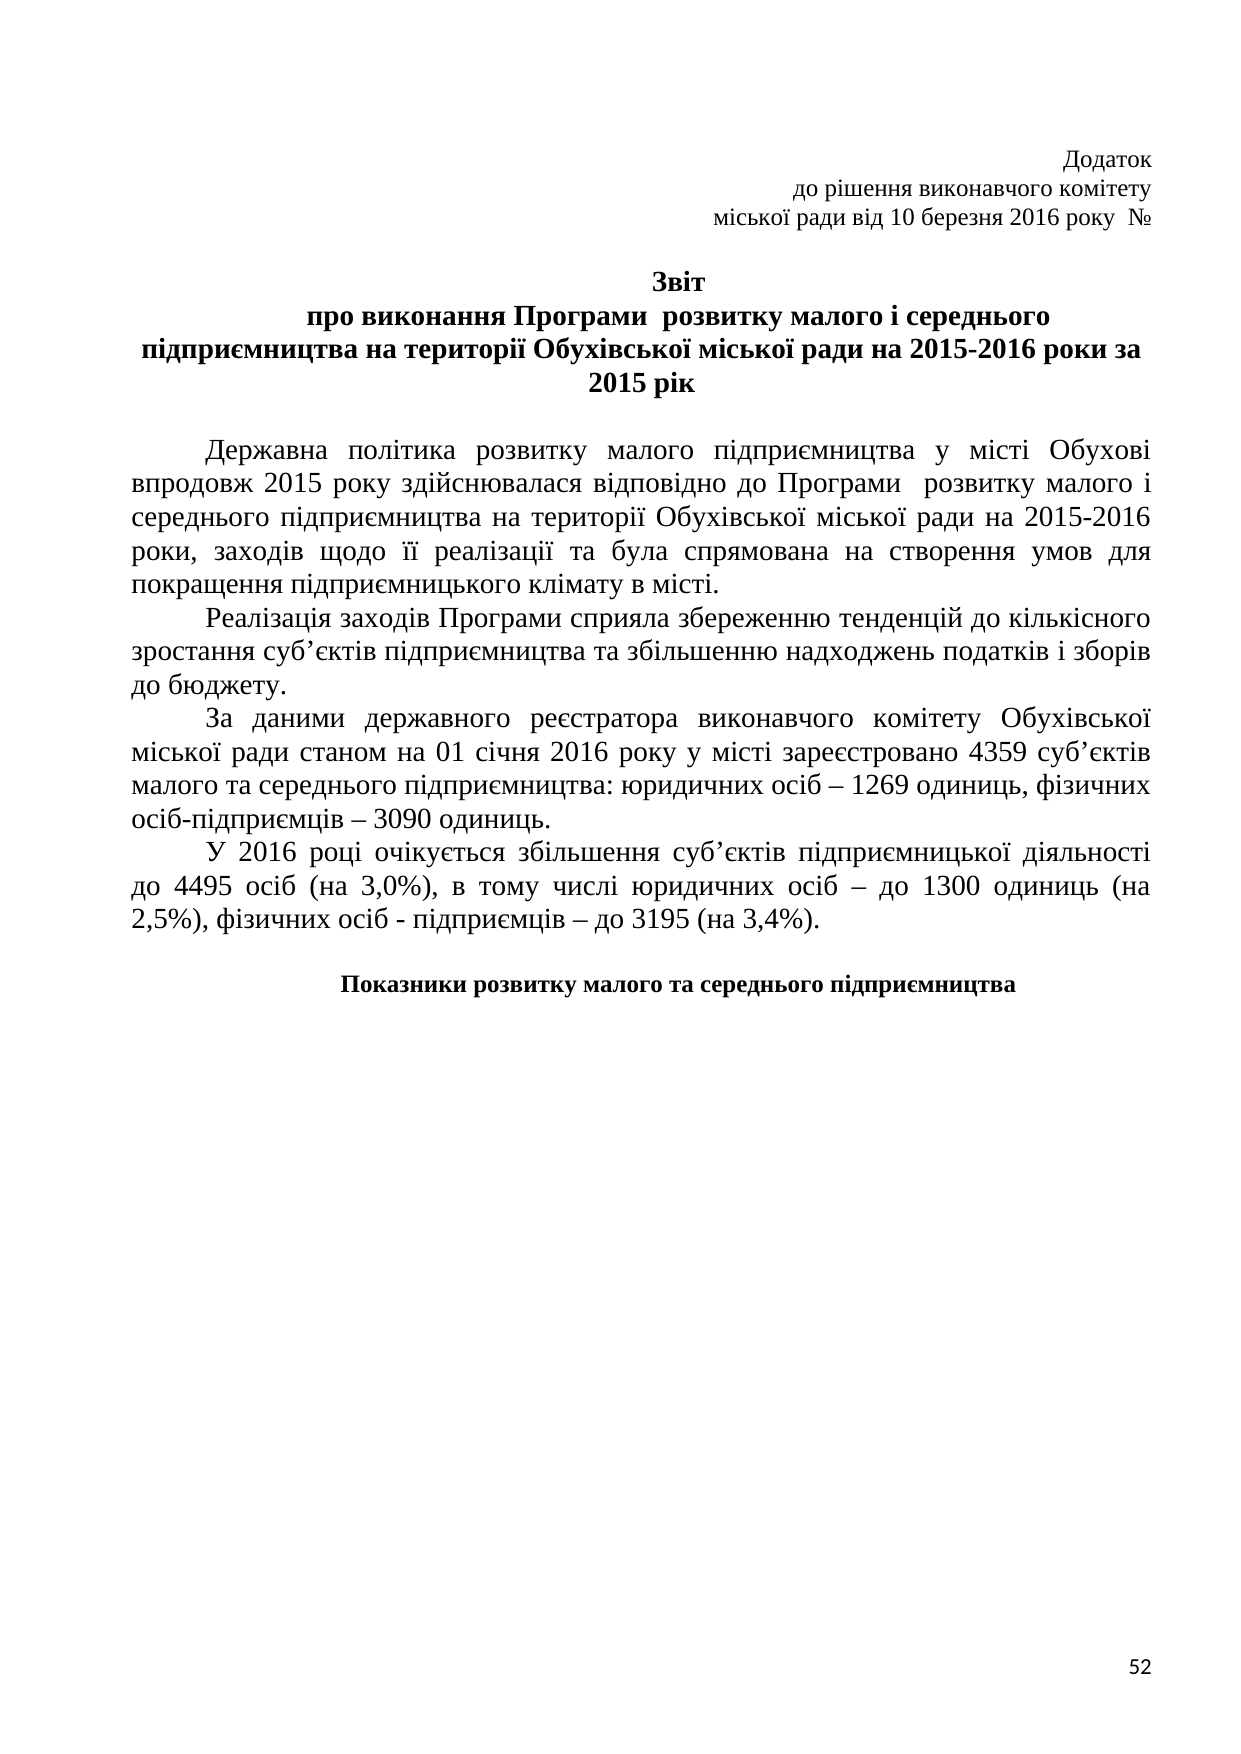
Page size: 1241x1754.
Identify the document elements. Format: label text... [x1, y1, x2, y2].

text міської ради від 10 березня 2016 року № [131, 202, 1152, 231]
text Державна політика розвитку малого підприємництва у місті Обухові впродовж 2015 року здійснювалася відповідно до Програми розвитку малого і середнього підприємництва на території Обухівської міської ради на 2015-2016 роки, заходів щодо її реалізації та була спрямована на створення умов для покращення підприємницького клімату в місті. [131, 432, 1152, 600]
text Звіт [131, 264, 1152, 298]
text до рішення виконавчого комітету [131, 173, 1152, 202]
text За даними державного реєстратора виконавчого комітету Обухівської міської ради станом на 01 січня 2016 року у місті зареєстровано 4359 суб’єктів малого та середнього підприємництва: юридичних осіб – 1269 одиниць, фізичних осіб-підприємців – 3090 одиниць. [131, 700, 1152, 834]
text про виконання Програми розвитку малого і середнього підприємництва на території Обухівської міської ради на 2015-2016 роки за 2015 рік [131, 298, 1152, 398]
text Реалізація заходів Програми сприяла збереженню тенденцій до кількісного зростання суб’єктів підприємництва та збільшенню надходжень податків і зборів до бюджету. [131, 600, 1152, 700]
text У 2016 році очікується збільшення суб’єктів підприємницької діяльності до 4495 осіб (на 3,0%), в тому числі юридичних осіб – до 1300 одиниць (на 2,5%), фізичних осіб - підприємців – до 3195 (на 3,4%). [131, 834, 1152, 935]
text Додаток [131, 144, 1152, 173]
text Показники розвитку малого та середнього підприємництва [131, 969, 1152, 997]
